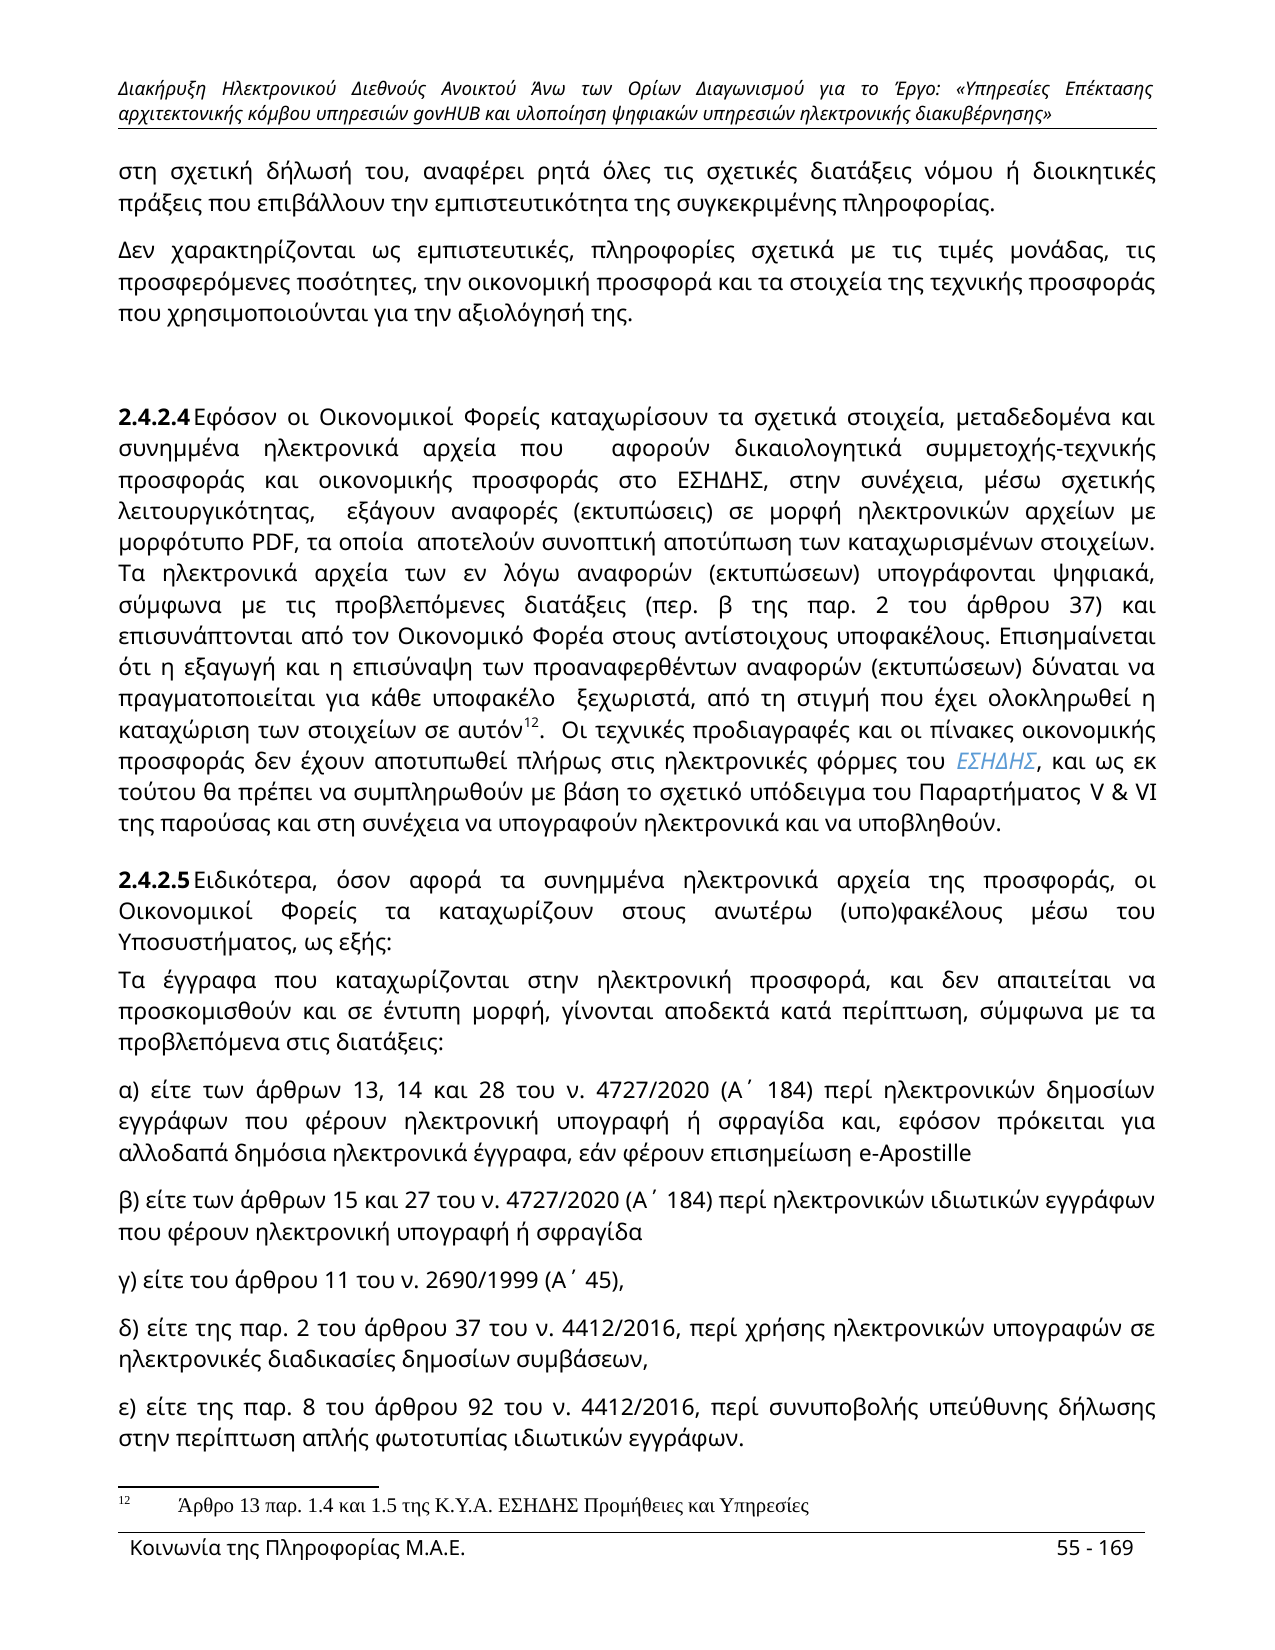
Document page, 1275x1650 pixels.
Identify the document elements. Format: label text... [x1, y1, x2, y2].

list Εφόσον οι Οικονομικοί Φορείς καταχωρίσουν τα σχετικά στοιχεία, μεταδεδομένα και συνημμένα ηλεκτρονικά αρχεία που αφορούν δικαιολογητικά συμμετοχής-τεχνικής προσφοράς και οικονομικής προσφοράς στο ΕΣΗΔΗΣ, στην συνέχεια, μέσω σχετικής λειτουργικότητας, εξάγουν αναφορές (εκτυπώσεις) σε μορφή ηλεκτρονικών αρχείων με μορφότυπο PDF, τα οποία αποτελούν συνοπτική αποτύπωση των καταχωρισμένων στοιχείων. Τα ηλεκτρονικά αρχεία των εν λόγω αναφορών (εκτυπώσεων) υπογράφονται ψηφιακά, σύμφωνα με τις προβλεπόμενες διατάξεις (περ. β της παρ. 2 του άρθρου 37) και επισυνάπτονται από τον Οικονομικό Φορέα στους αντίστοιχους υποφακέλους. Επισημαίνεται ότι η εξαγωγή και η επισύναψη των προαναφερθέντων αναφορών (εκτυπώσεων) δύναται να πραγματοποιείται για κάθε υποφακέλο ξεχωριστά, από τη στιγμή που έχει ολοκληρωθεί η καταχώριση των στοιχείων σε αυτόν. Οι τεχνικές προδιαγραφές και οι πίνακες οικονομικής προσφοράς δεν έχουν αποτυπωθεί πλήρως στις ηλεκτρονικές φόρμες του ΕΣΗΔΗΣ, και ως εκ τούτου θα πρέπει να συμπληρωθούν με βάση το σχετικό υπόδειγμα του Παραρτήματος V & VI της παρούσας και στη συνέχεια να υπογραφούν ηλεκτρονικά και να υποβληθούν. [118, 401, 1157, 839]
subtitle Ειδικότερα, όσον αφορά τα συνημμένα ηλεκτρονικά αρχεία της προσφοράς, οι Οικονομικοί Φορείς τα καταχωρίζουν στους ανωτέρω (υπο)φακέλους μέσω του Υποσυστήματος, ως εξής: [118, 864, 1157, 957]
text Δεν χαρακτηρίζονται ως εμπιστευτικές, πληροφορίες σχετικά με τις τιμές μονάδας, τις προσφερόμενες ποσότητες, την οικονομική προσφορά και τα στοιχεία της τεχνικής προσφοράς που χρησιμοποιούνται για την αξιολόγησή της. [118, 234, 1157, 328]
text ε) είτε της παρ. 8 του άρθρου 92 του ν. 4412/2016, περί συνυποβολής υπεύθυνης δήλωσης στην περίπτωση απλής φωτοτυπίας ιδιωτικών εγγράφων. [118, 1391, 1157, 1453]
text Τα έγγραφα που καταχωρίζονται στην ηλεκτρονική προσφορά, και δεν απαιτείται να προσκομισθούν και σε έντυπη μορφή, γίνονται αποδεκτά κατά περίπτωση, σύμφωνα με τα προβλεπόμενα στις διατάξεις: [118, 964, 1157, 1057]
text β) είτε των άρθρων 15 και 27 του ν. 4727/2020 (Α΄ 184) περί ηλεκτρονικών ιδιωτικών εγγράφων που φέρουν ηλεκτρονική υπογραφή ή σφραγίδα [118, 1184, 1157, 1247]
text α) είτε των άρθρων 13, 14 και 28 του ν. 4727/2020 (Α΄ 184) περί ηλεκτρονικών δημοσίων εγγράφων που φέρουν ηλεκτρονική υπογραφή ή σφραγίδα και, εφόσον πρόκειται για αλλοδαπά δημόσια ηλεκτρονικά έγγραφα, εάν φέρουν επισημείωση e-Apostille [118, 1074, 1157, 1168]
text γ) είτε του άρθρου 11 του ν. 2690/1999 (Α΄ 45), [118, 1264, 1157, 1295]
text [118, 155, 1157, 218]
text δ) είτε της παρ. 2 του άρθρου 37 του ν. 4412/2016, περί χρήσης ηλεκτρονικών υπογραφών σε ηλεκτρονικές διαδικασίες δημοσίων συμβάσεων, [118, 1312, 1157, 1374]
